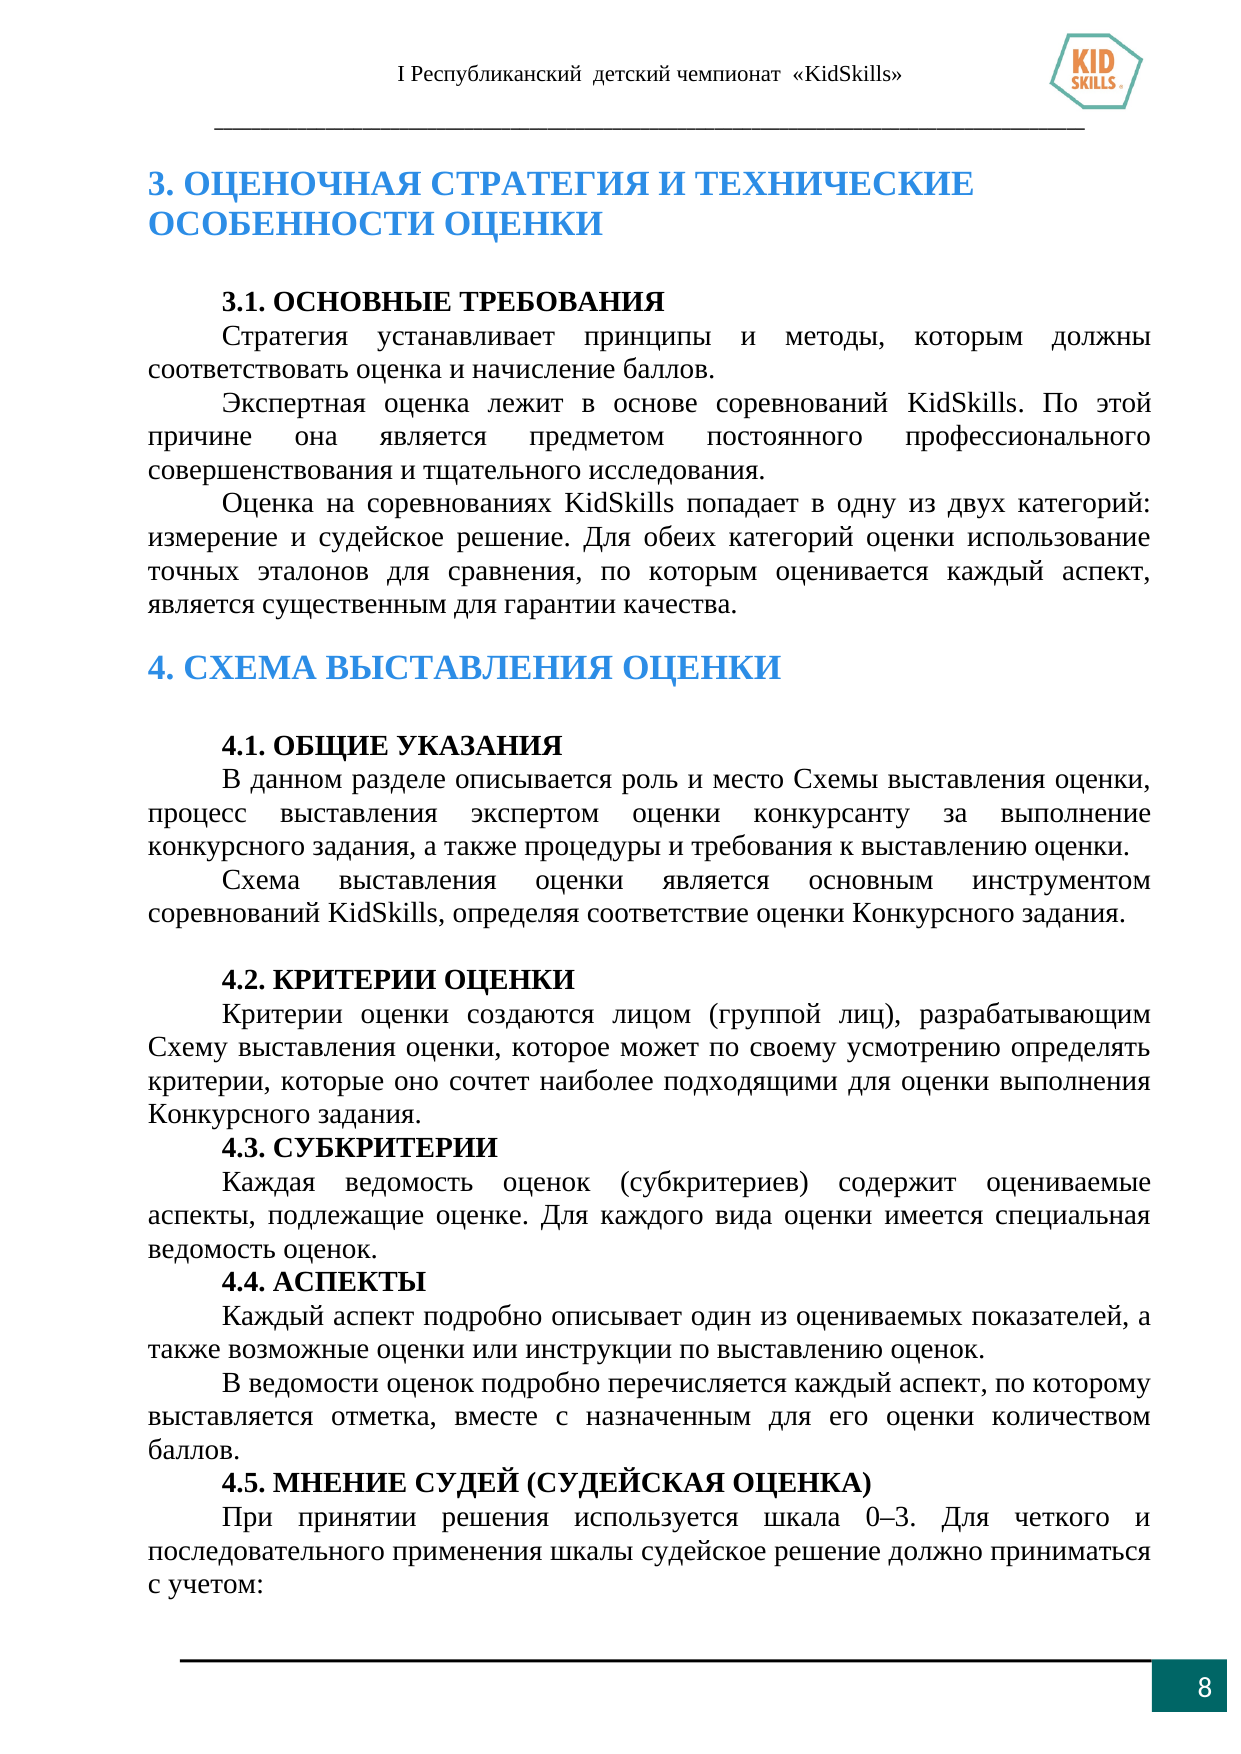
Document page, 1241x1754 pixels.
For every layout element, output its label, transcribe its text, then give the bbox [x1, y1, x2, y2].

text 4.2. КРИТЕРИИ ОЦЕНКИ [148, 962, 1152, 996]
text Схема выставления оценки является основным инструментом соревнований KidSkills, определяя соответствие оценки Конкурсного задания. [148, 862, 1152, 929]
text В данном разделе описывается роль и место Схемы выставления оценки, процесс выставления экспертом оценки конкурсанту за выполнение конкурсного задания, а также процедуры и требования к выставлению оценки. [148, 761, 1152, 862]
text Оценка на соревнованиях KidSkills попадает в одну из двух категорий: измерение и судейское решение. Для обеих категорий оценки использование точных эталонов для сравнения, по которым оценивается каждый аспект, является существенным для гарантии качества. [148, 486, 1152, 620]
text Критерии оценки создаются лицом (группой лиц), разрабатывающим Схему выставления оценки, которое может по своему усмотрению определять критерии, которые оно сочтет наиболее подходящими для оценки выполнения Конкурсного задания. [148, 996, 1152, 1130]
text Каждая ведомость оценок (субкритериев) содержит оцениваемые аспекты, подлежащие оценке. Для каждого вида оценки имеется специальная ведомость оценок. [148, 1164, 1152, 1264]
text Каждый аспект подробно описывает один из оцениваемых показателей, а также возможные оценки или инструкции по выставлению оценок. [148, 1298, 1152, 1365]
text 4.5. МНЕНИЕ СУДЕЙ (СУДЕЙСКАЯ ОЦЕНКА) [148, 1466, 1152, 1499]
text Экспертная оценка лежит в основе соревнований KidSkills. По этой причине она является предметом постоянного профессионального совершенствования и тщательного исследования. [148, 385, 1152, 486]
text При принятии решения используется шкала 0–3. Для четкого и последовательного применения шкалы судейское решение должно приниматься с учетом: [148, 1499, 1152, 1600]
text 3. ОЦЕНОЧНАЯ СТРАТЕГИЯ И ТЕХНИЧЕСКИЕ ОСОБЕННОСТИ ОЦЕНКИ [148, 162, 1152, 243]
text 4.1. ОБЩИЕ УКАЗАНИЯ [148, 728, 1152, 761]
text 3.1. ОСНОВНЫЕ ТРЕБОВАНИЯ [148, 284, 1152, 318]
text В ведомости оценок подробно перечисляется каждый аспект, по которому выставляется отметка, вместе с назначенным для его оценки количеством баллов. [148, 1365, 1152, 1466]
text 4.3. СУБКРИТЕРИИ [148, 1130, 1152, 1164]
picture [1040, 15, 1147, 122]
text 4. СХЕМА ВЫСТАВЛЕНИЯ ОЦЕНки [148, 646, 1152, 687]
text Стратегия устанавливает принципы и методы, которым должны соответствовать оценка и начисление баллов. [148, 318, 1152, 385]
text 4.4. АСПЕКТЫ [148, 1264, 1152, 1298]
